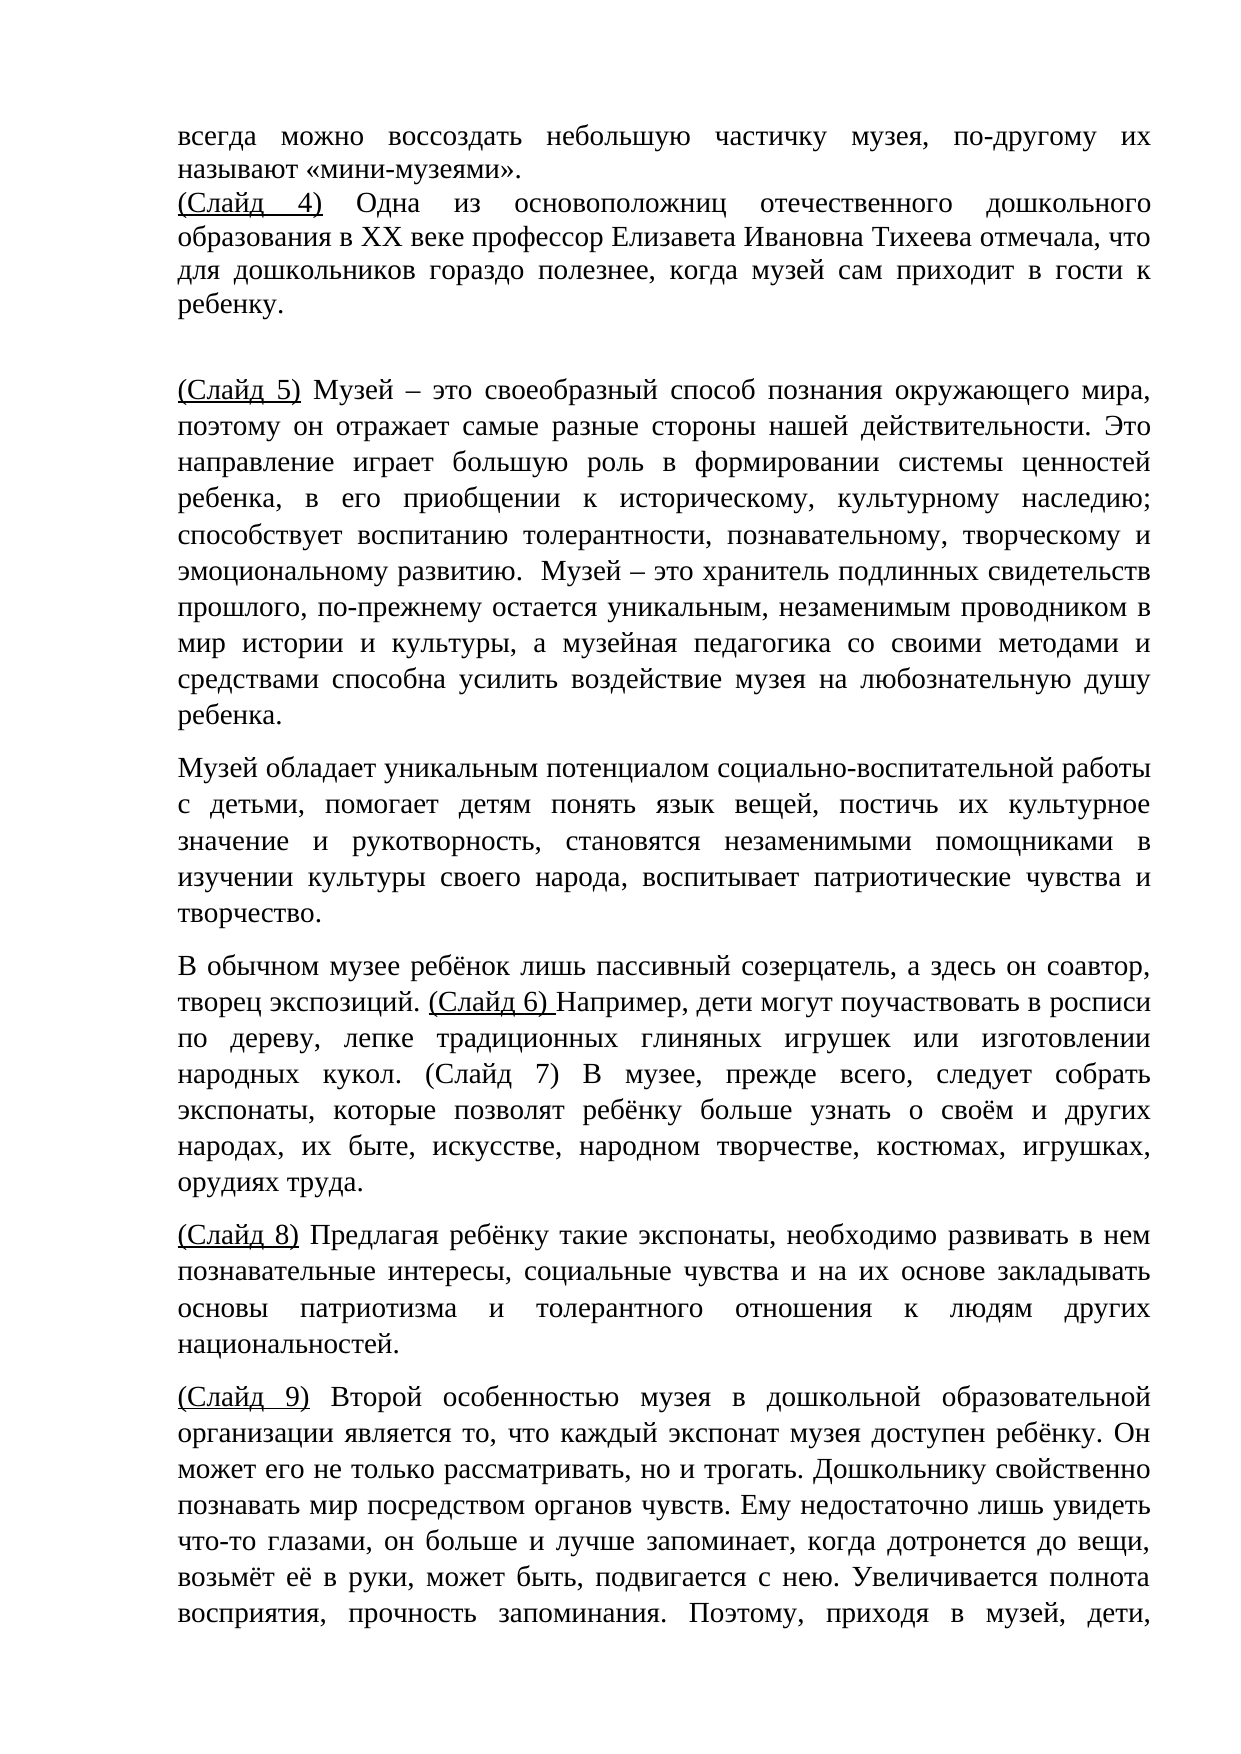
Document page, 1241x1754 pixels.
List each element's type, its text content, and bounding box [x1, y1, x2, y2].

text (Слайд 4) Одна из основоположниц отечественного дошкольного образования в ХХ веке профессор Елизавета Ивановна Тихеева отмечала, что для дошкольников гораздо полезнее, когда музей сам приходит в гости к ребенку. [177, 185, 1152, 319]
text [177, 118, 1152, 185]
text В обычном музее ребёнок лишь пассивный созерцатель, а здесь он соавтор, творец экспозиций. (Слайд 6) Например, дети могут поучаствовать в росписи по дереву, лепке традиционных глиняных игрушек или изготовлении народных кукол. (Слайд 7) В музее, прежде всего, следует собрать экспонаты, которые позволят ребёнку больше узнать о своём и других народах, их быте, искусстве, народном творчестве, костюмах, игрушках, орудиях труда. [177, 948, 1152, 1198]
text (Слайд 8) Предлагая ребёнку такие экспонаты, необходимо развивать в нем познавательные интересы, социальные чувства и на их основе закладывать основы патриотизма и толерантного отношения к людям других национальностей. [177, 1217, 1152, 1359]
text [177, 1379, 1152, 1629]
text Музей обладает уникальным потенциалом социально-воспитательной работы с детьми, помогает детям понять язык вещей, постичь их культурное значение и рукотворность, становятся незаменимыми помощниками в изучении культуры своего народа, воспитывает патриотические чувства и творчество. [177, 750, 1152, 928]
text (Слайд 5) Музей – это своеобразный способ познания окружающего мира, поэтому он отражает самые разные стороны нашей действительности. Это направление играет большую роль в формировании системы ценностей ребенка, в его приобщении к историческому, культурному наследию; способствует воспитанию толерантности, познавательному, творческому и эмоциональному развитию. Музей – это хранитель подлинных свидетельств прошлого, по-прежнему остается уникальным, незаменимым проводником в мир истории и культуры, а музейная педагогика со своими методами и средствами способна усилить воздействие музея на любознательную душу ребенка. [177, 372, 1152, 731]
